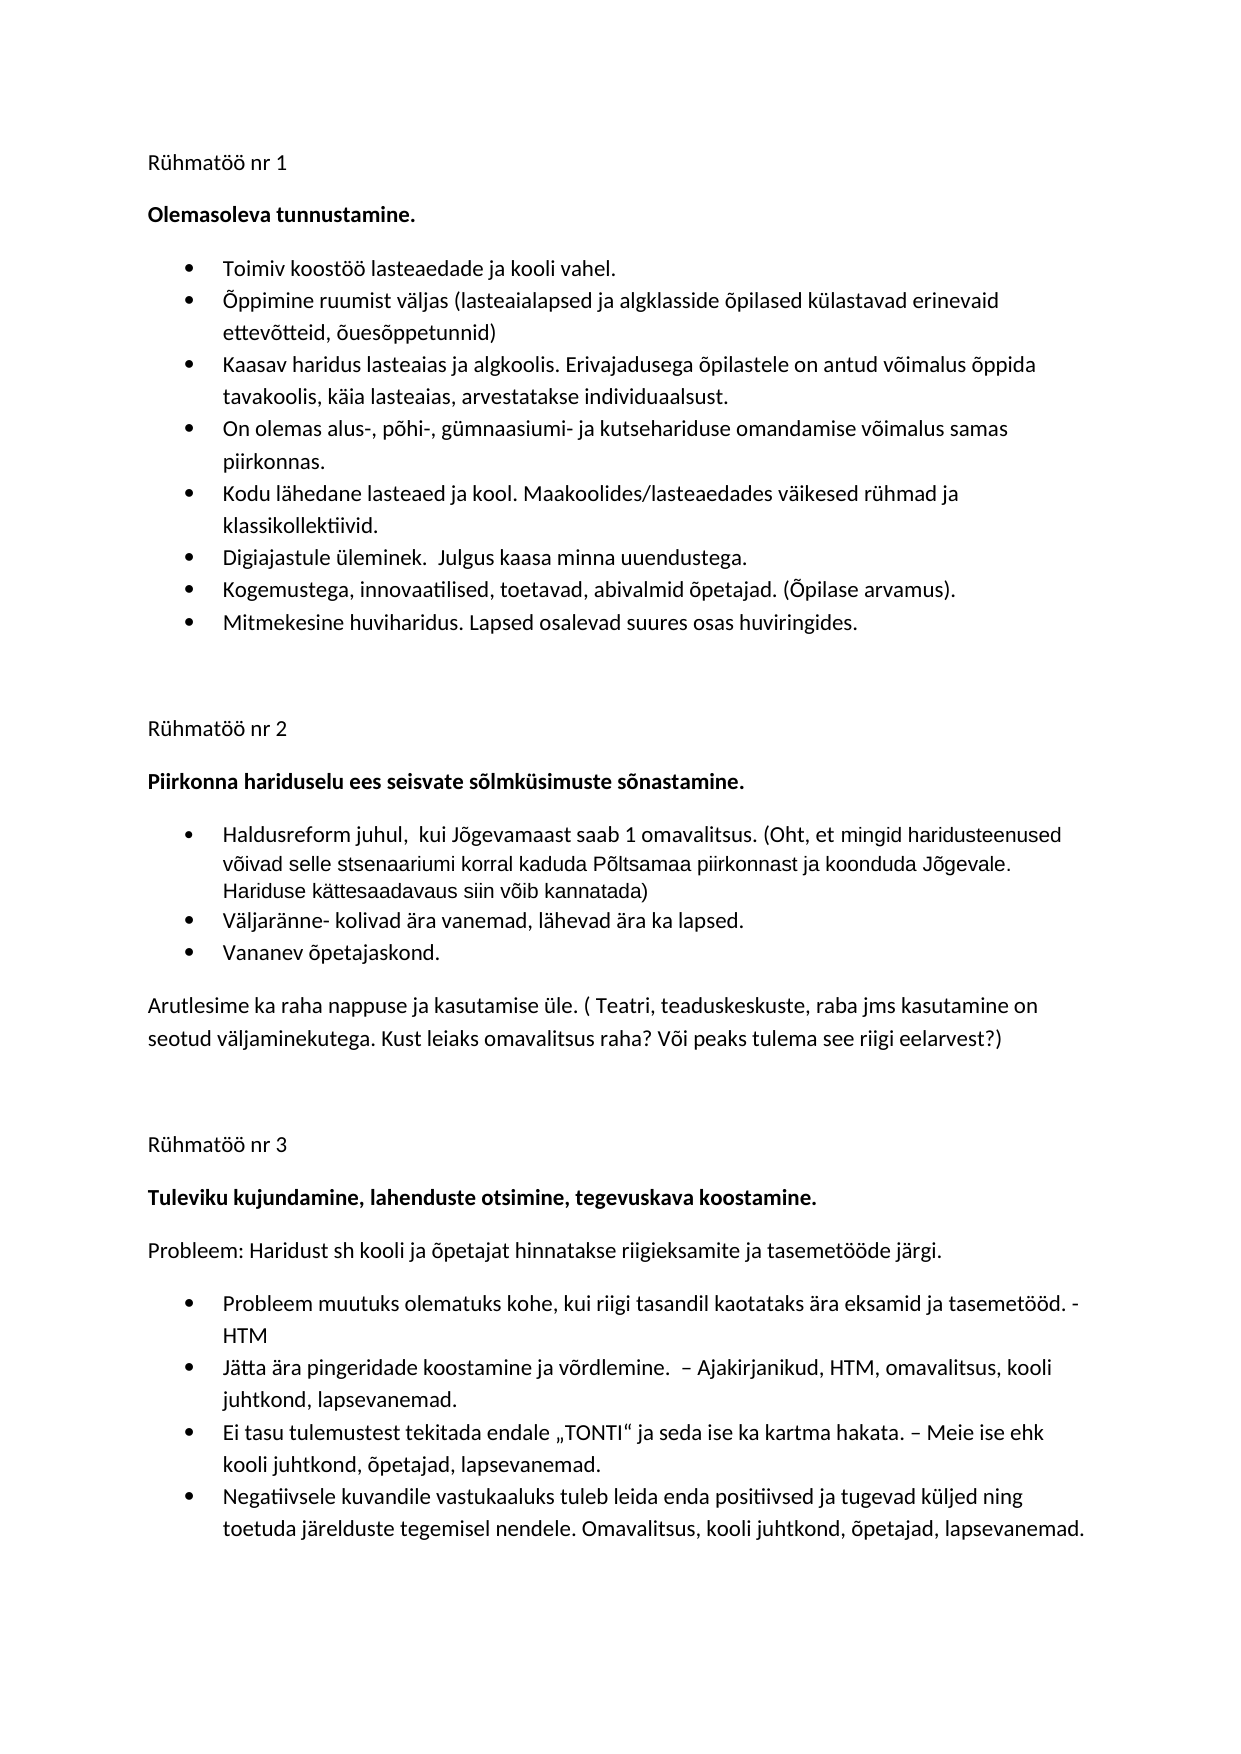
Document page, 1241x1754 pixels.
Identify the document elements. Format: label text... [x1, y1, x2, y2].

list Probleem muutuks olematuks kohe, kui riigi tasandil kaotataks ära eksamid ja tasemetööd. -HTM [185, 1289, 1093, 1349]
list On olemas alus-, põhi-, gümnaasiumi- ja kutsehariduse omandamise võimalus samas piirkonnas. [185, 414, 1093, 475]
list Kodu lähedane lasteaed ja kool. Maakoolides/lasteaedades väikesed rühmad ja klassikollektiivid. [185, 479, 1093, 539]
list Kogemustega, innovaatilised, toetavad, abivalmid õpetajad. (Õpilase arvamus). [185, 576, 1093, 603]
list Õppimine ruumist väljas (lasteaialapsed ja algklasside õpilased külastavad erinevaid ettevõtteid, õuesõppetunnid) [185, 286, 1093, 346]
text Olemasoleva tunnustamine. [148, 201, 1093, 229]
text Probleem: Haridust sh kooli ja õpetajat hinnatakse riigieksamite ja tasemetööde järgi. [148, 1236, 1093, 1264]
list Kaasav haridus lasteaias ja algkoolis. Erivajadusega õpilastele on antud võimalus õppida tavakoolis, käia lasteaias, arvestatakse individuaalsust. [185, 350, 1093, 410]
text Arutlesime ka raha nappuse ja kasutamise üle. ( Teatri, teaduskeskuste, raba jms kasutamine on seotud väljaminekutega. Kust leiaks omavalitsus raha? Või peaks tulema see riigi eelarvest?) [148, 992, 1093, 1052]
list Jätta ära pingeridade koostamine ja võrdlemine. – Ajakirjanikud, HTM, omavalitsus, kooli juhtkond, lapsevanemad. [185, 1353, 1093, 1413]
list Negatiivsele kuvandile vastukaaluks tuleb leida enda positiivsed ja tugevad küljed ning toetuda järelduste tegemisel nendele. Omavalitsus, kooli juhtkond, õpetajad, lapsevanemad. [185, 1482, 1093, 1542]
text Piirkonna hariduselu ees seisvate sõlmküsimuste sõnastamine. [148, 767, 1093, 795]
list Vananev õpetajaskond. [185, 938, 1093, 967]
text Tuleviku kujundamine, lahenduste otsimine, tegevuskava koostamine. [148, 1183, 1093, 1211]
list Mitmekesine huviharidus. Lapsed osalevad suures osas huviringides. [185, 608, 1093, 636]
list Digiajastule üleminek. Julgus kaasa minna uuendustega. [185, 543, 1093, 571]
text Rühmatöö nr 2 [148, 714, 1093, 742]
list Väljaränne- kolivad ära vanemad, lähevad ära ka lapsed. [185, 906, 1093, 934]
text Rühmatöö nr 1 [148, 148, 1093, 176]
list Toimiv koostöö lasteaedade ja kooli vahel. [185, 254, 1093, 282]
text Rühmatöö nr 3 [148, 1130, 1093, 1158]
list Haldusreform juhul, kui Jõgevamaast saab 1 omavalitsus. (Oht, et mingid haridusteenused võivad selle stsenaariumi korral kaduda Põltsamaa piirkonnast ja koonduda Jõgevale. Hariduse kättesaadavaus siin võib kannatada) [185, 820, 1093, 903]
list Ei tasu tulemustest tekitada endale „TONTI“ ja seda ise ka kartma hakata. – Meie ise ehk kooli juhtkond, õpetajad, lapsevanemad. [185, 1418, 1093, 1478]
